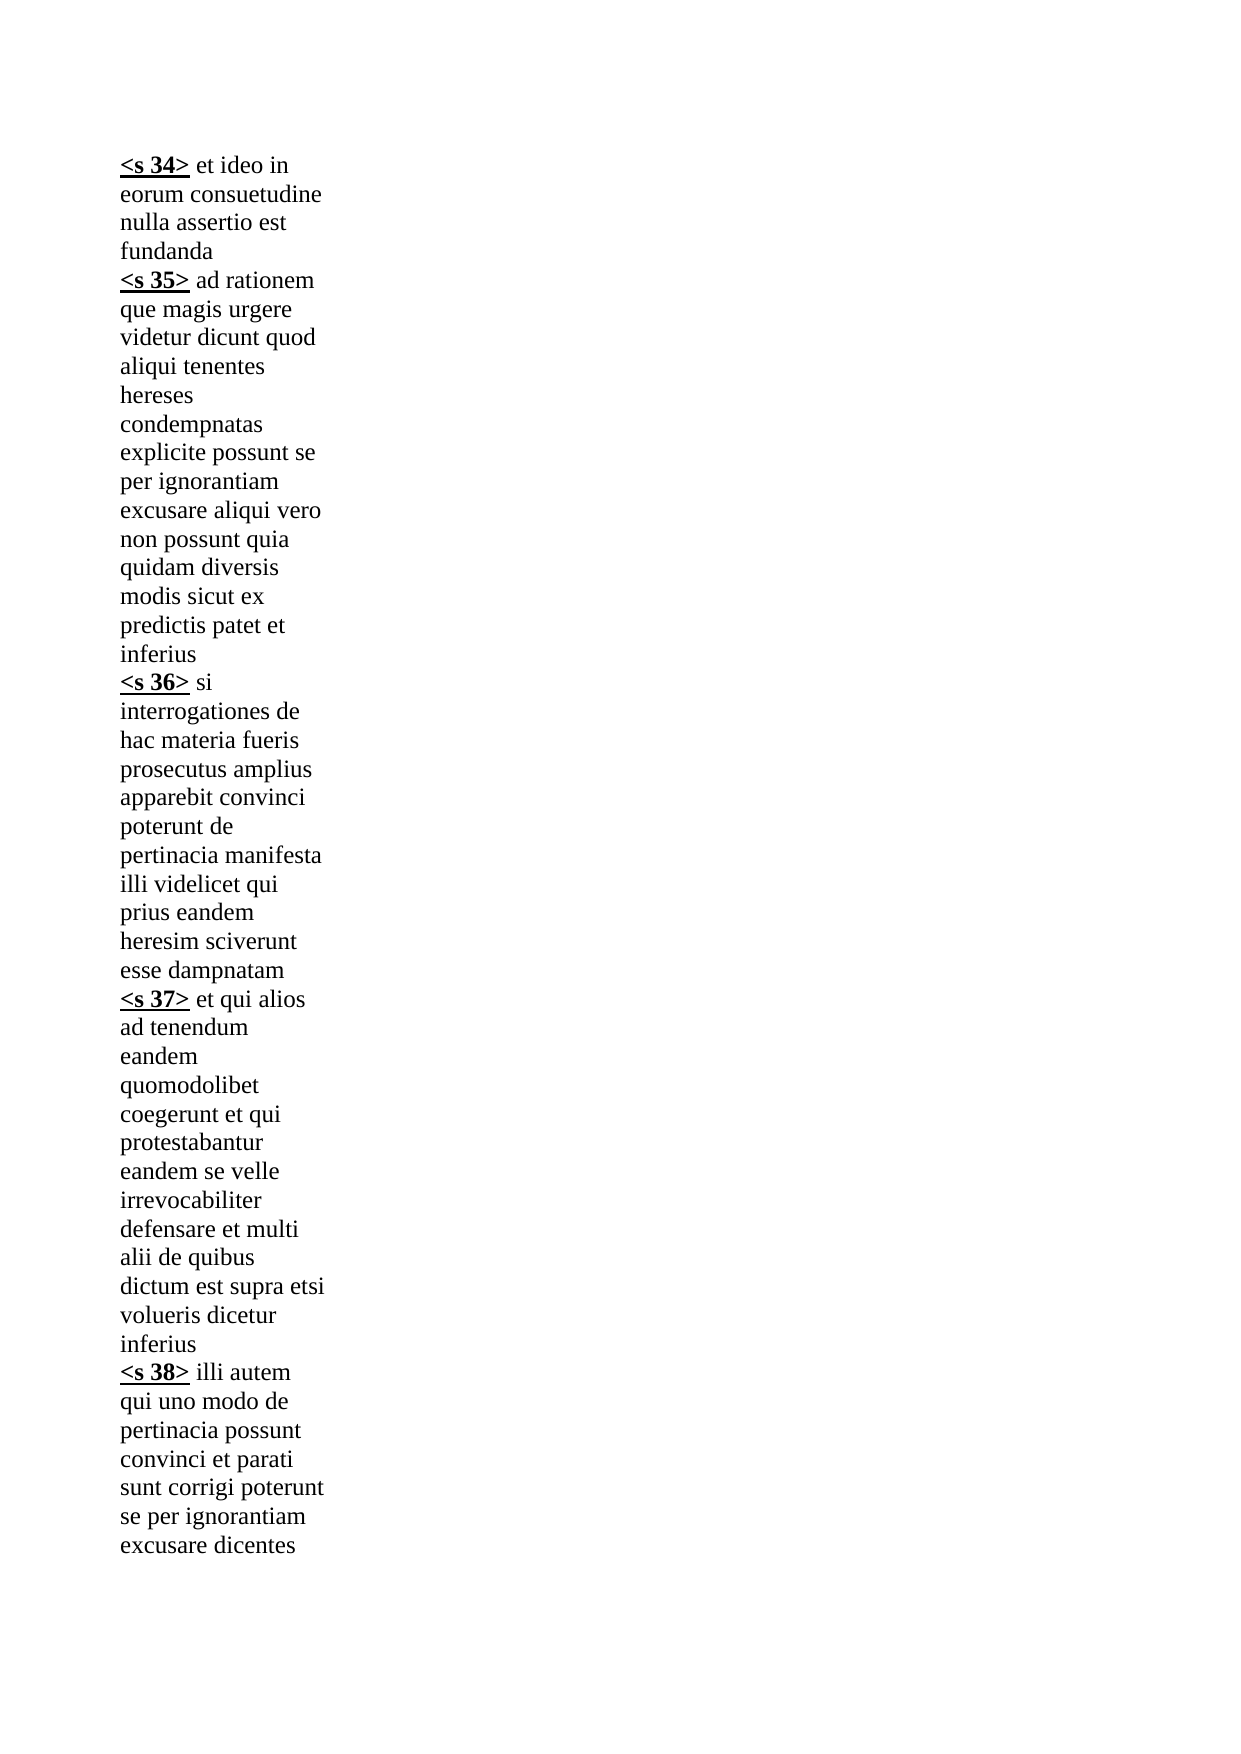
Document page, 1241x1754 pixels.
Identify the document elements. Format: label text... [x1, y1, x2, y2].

text <s 37> et qui alios ad tenendum eandem quomodolibet coegerunt et qui protestabantur eandem se velle irrevocabiliter defensare et multi alii de quibus dictum est supra etsi volueris dicetur inferius [120, 984, 326, 1357]
text <s 36> si interrogationes de hac materia fueris prosecutus amplius apparebit convinci poterunt de pertinacia manifesta illi videlicet qui prius eandem heresim sciverunt esse dampnatam [120, 667, 326, 984]
text <s 34> et ideo in eorum consuetudine nulla assertio est fundanda [120, 150, 326, 265]
text <s 35> ad rationem que magis urgere videtur dicunt quod aliqui tenentes hereses condempnatas explicite possunt se per ignorantiam excusare aliqui vero non possunt quia quidam diversis modis sicut ex predictis patet et inferius [120, 265, 326, 667]
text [120, 1357, 326, 1559]
